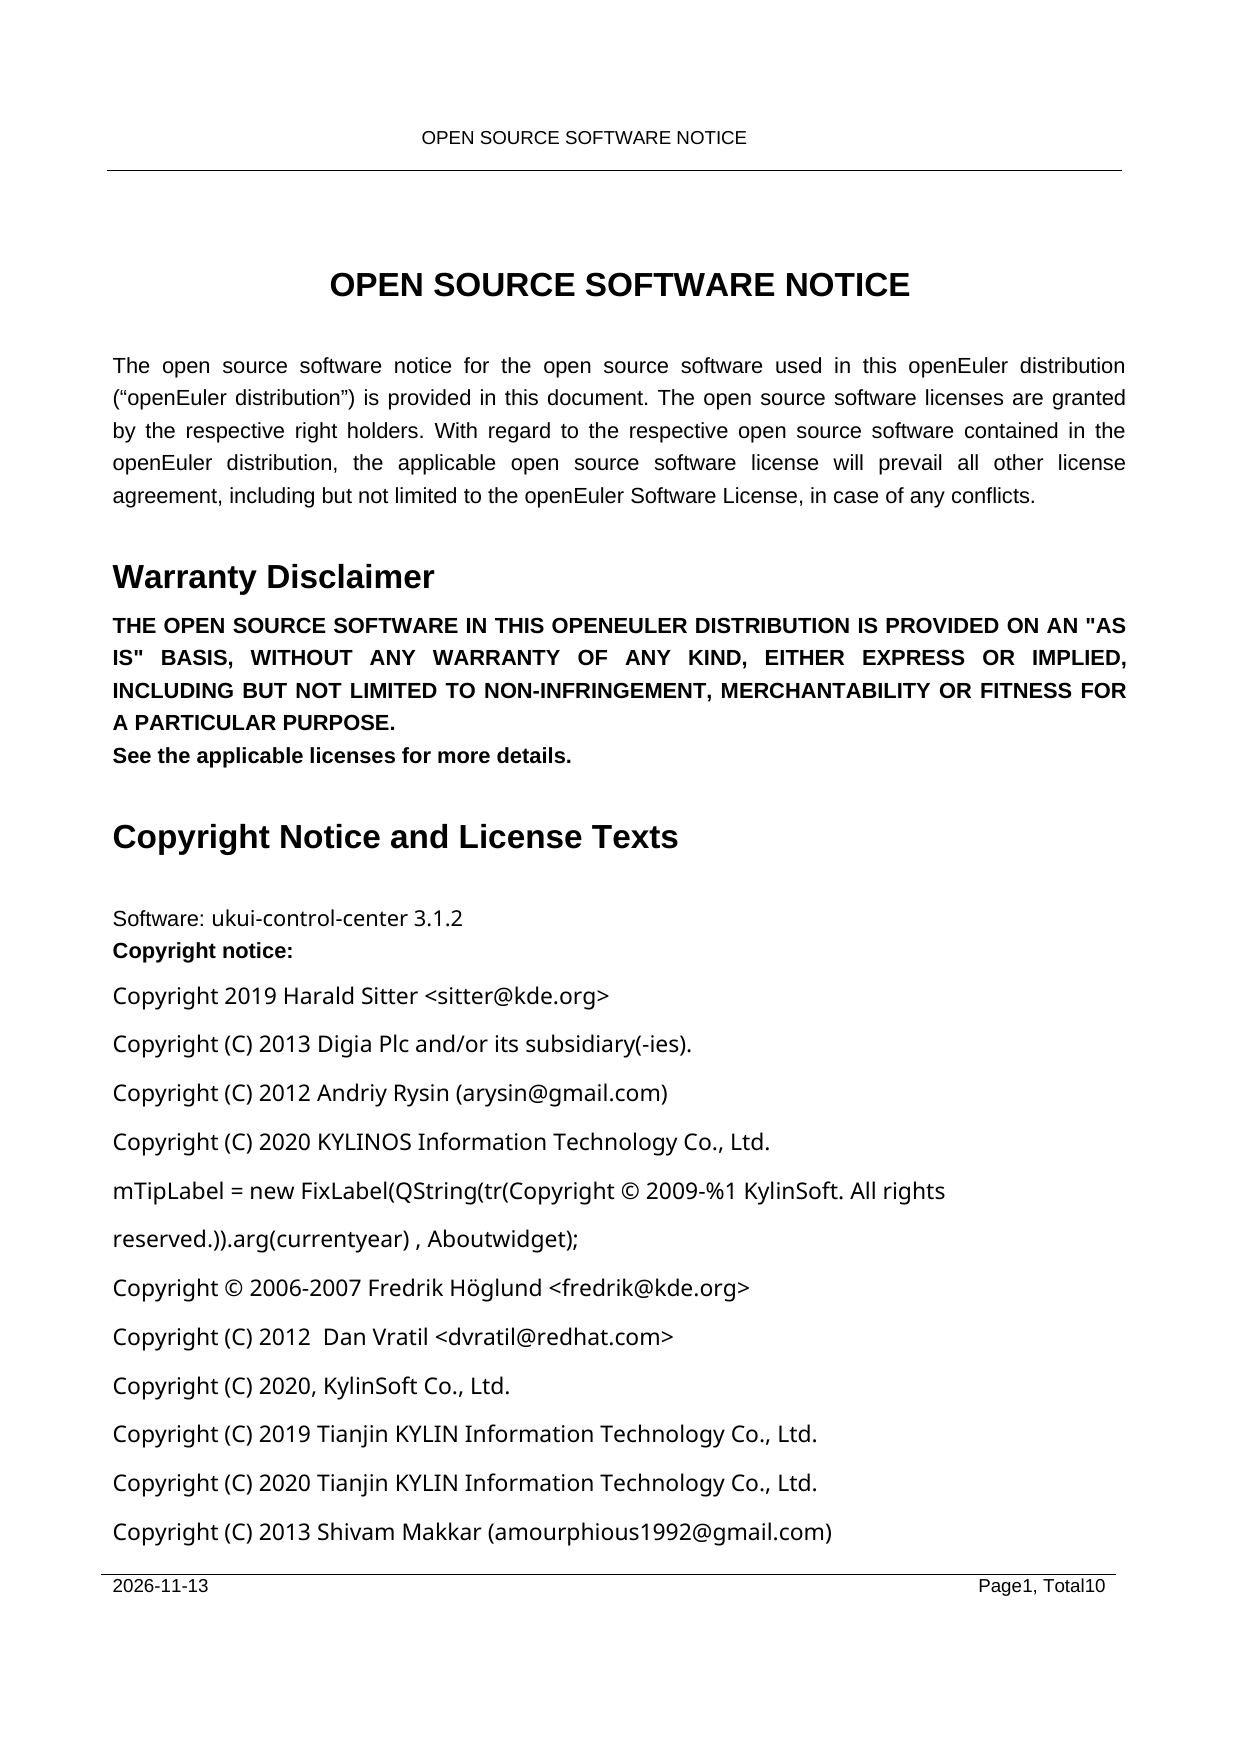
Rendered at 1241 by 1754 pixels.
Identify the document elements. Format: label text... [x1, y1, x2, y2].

text Warranty Disclaimer [112, 544, 1128, 609]
text The open source software notice for the open source software used in this openEuler distribution (“openEuler distribution”) is provided in this document. The open source software licenses are granted by the respective right holders. With regard to the respective open source software contained in the openEuler distribution, the applicable open source software license will prevail all other license agreement, including but not limited to the openEuler Software License, in case of any conflicts. [112, 349, 1128, 511]
text OPEN SOURCE SOFTWARE NOTICE [112, 251, 1128, 316]
text Copyright Notice and License Texts [112, 804, 1128, 869]
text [112, 979, 1128, 1548]
text THE OPEN SOURCE SOFTWARE IN THIS OPENEULER DISTRIBUTION IS PROVIDED ON AN "AS IS" BASIS, WITHOUT ANY WARRANTY OF ANY KIND, EITHER EXPRESS OR IMPLIED, INCLUDING BUT NOT LIMITED TO NON-INFRINGEMENT, MERCHANTABILITY OR FITNESS FOR A PARTICULAR PURPOSE. See the applicable licenses for more details. [112, 609, 1128, 771]
text Software: ukui-control-center 3.1.2 [112, 901, 1128, 934]
text Copyright notice: [112, 934, 1128, 966]
